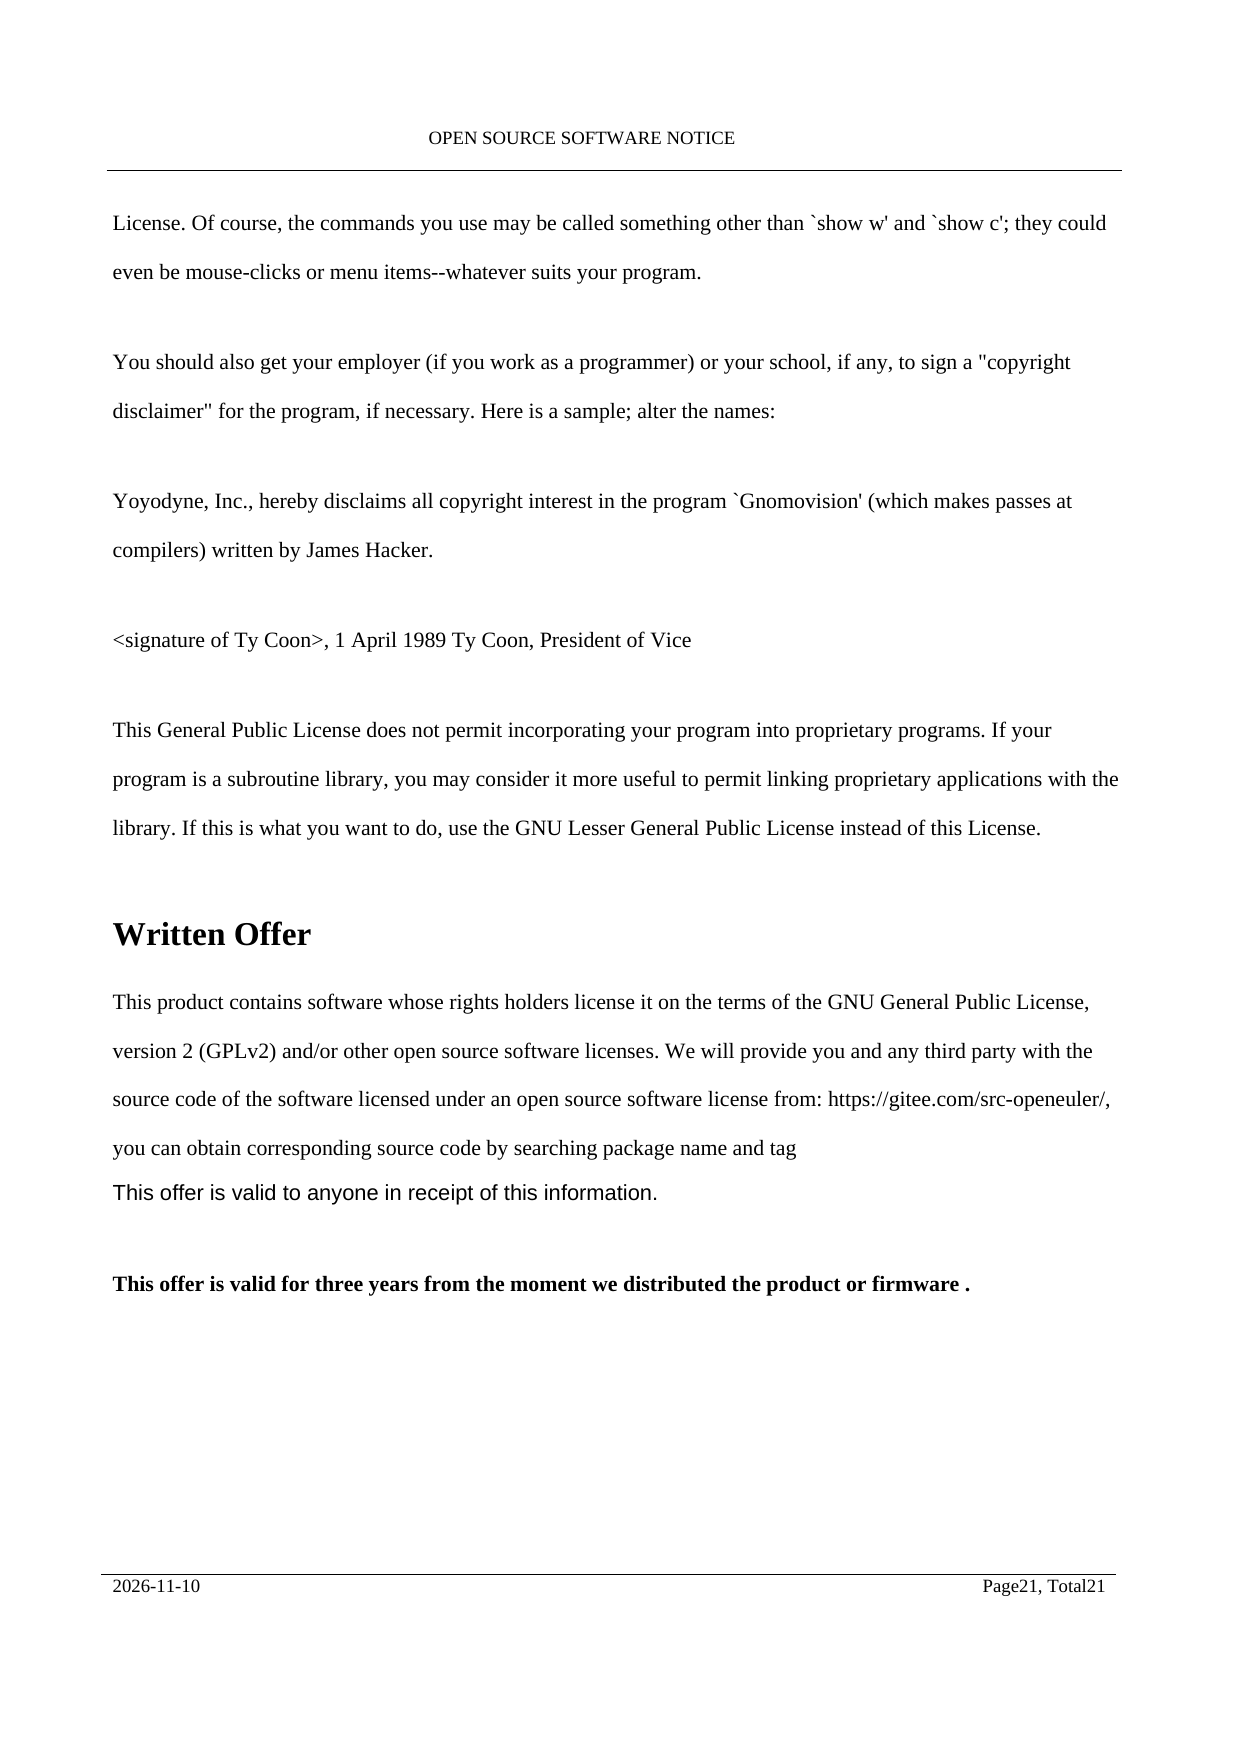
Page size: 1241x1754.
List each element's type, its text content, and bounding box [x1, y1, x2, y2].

text <signature of Ty Coon>, 1 April 1989 Ty Coon, President of Vice [112, 623, 1128, 656]
text This offer is valid to anyone in receipt of this information. [112, 1177, 1128, 1209]
text You should also get your employer (if you work as a programmer) or your school, if any, to sign a "copyright disclaimer" for the program, if necessary. Here is a sample; alter the names: [112, 345, 1128, 427]
text This offer is valid for three years from the moment we distributed the product or firmware . [112, 1267, 1128, 1299]
text This product contains software whose rights holders license it on the terms of the GNU General Public License, version 2 (GPLv2) and/or other open source software licenses. We will provide you and any third party with the source code of the software licensed under an open source software license from: https://gitee.com/src-openeuler/, you can obtain corresponding source code by searching package name and tag [112, 985, 1128, 1164]
text This General Public License does not permit incorporating your program into proprietary programs. If your program is a subroutine library, you may consider it more useful to permit linking proprietary applications with the library. If this is what you want to do, use the GNU Lesser General Public License instead of this License. [112, 713, 1128, 843]
text Written Offer [112, 901, 1128, 966]
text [112, 206, 1128, 288]
text Yoyodyne, Inc., hereby disclaims all copyright interest in the program `Gnomovision' (which makes passes at compilers) written by James Hacker. [112, 484, 1128, 566]
